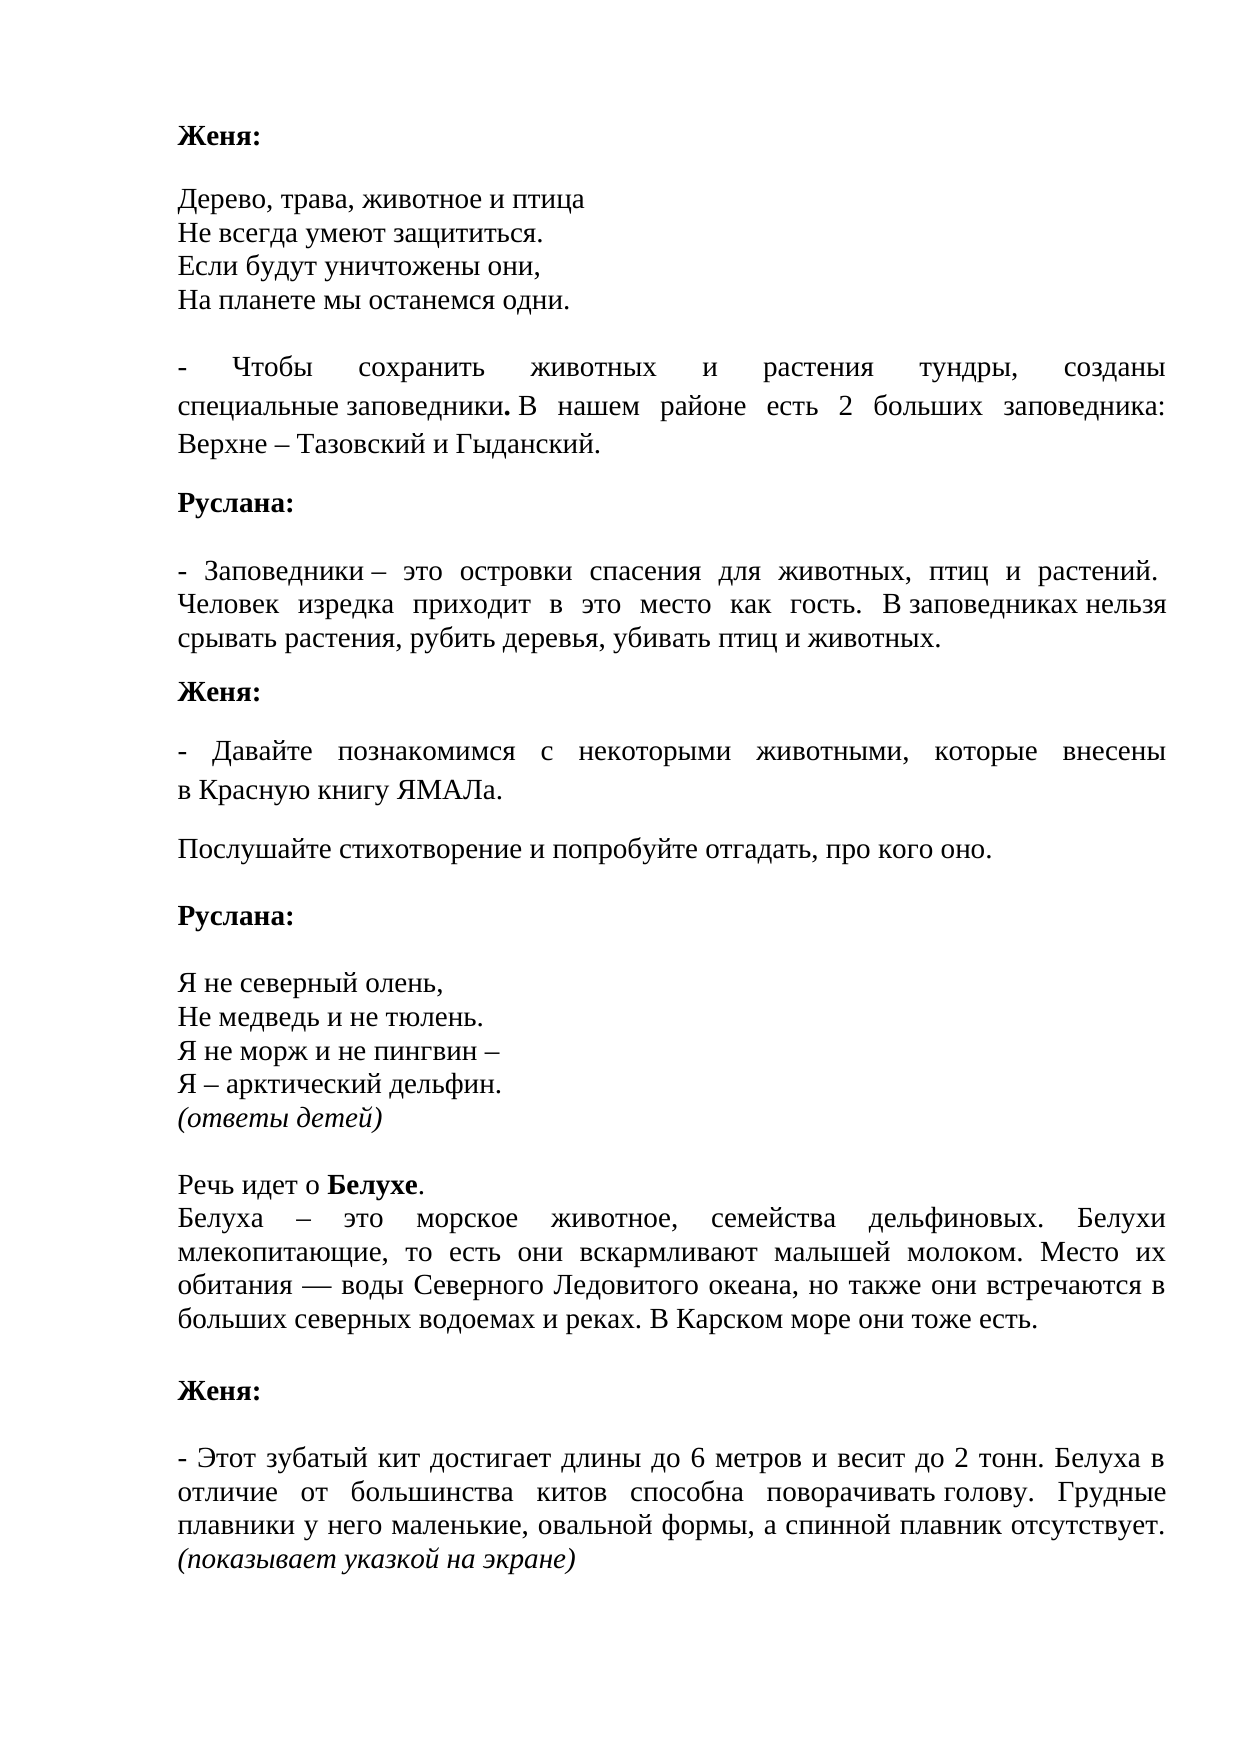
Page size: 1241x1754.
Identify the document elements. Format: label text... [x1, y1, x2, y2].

text Не всегда умеют защититься. [177, 215, 1167, 248]
text - Давайте познакомимся с некоторыми животными, которые внесены в Красную книгу ЯМАЛа. [177, 733, 1167, 806]
text На планете мы останемся одни. [177, 282, 1167, 316]
text Женя: [177, 674, 1167, 708]
text Послушайте стихотворение и попробуйте отгадать, про кого оно. [177, 831, 1167, 865]
text Женя: [177, 118, 1167, 152]
text - Этот зубатый кит достигает длины до 6 метров и весит до 2 тонн. Белуха в отличие от большинства китов способна поворачивать голову. Грудные плавники у него маленькие, овальной формы, а спинной плавник отсутствует. (показывает указкой на экране) [177, 1440, 1167, 1574]
text Руслана: [177, 898, 1167, 932]
text Я не северный олень, [177, 966, 1167, 999]
text - Заповедники – это островки спасения для животных, птиц и растений. Человек изредка приходит в это место как гость. В заповедниках нельзя срывать растения, рубить деревья, убивать птиц и животных. [177, 553, 1167, 653]
text Женя: [177, 1373, 1167, 1407]
text Дерево, трава, животное и птица [177, 181, 1167, 215]
text Я – арктический дельфин. [177, 1066, 1167, 1100]
text Речь идет о Белухе. [177, 1167, 1167, 1200]
text Не медведь и не тюлень. [177, 999, 1167, 1033]
text Если будут уничтожены они, [177, 248, 1167, 282]
text Руслана: [177, 486, 1167, 519]
text Белуха – это морское животное, семейства дельфиновых. Белухи млекопитающие, то есть они вскармливают малышей молоком. Место их обитания — воды Северного Ледовитого океана, но также они встречаются в больших северных водоемах и реках. В Карском море они тоже есть. [177, 1200, 1167, 1334]
text (ответы детей) [177, 1100, 1167, 1133]
text Я не морж и не пингвин – [177, 1033, 1167, 1066]
text - Чтобы сохранить животных и растения тундры, созданы специальные заповедники. В нашем районе есть 2 больших заповедника: Верхне – Тазовский и Гыданский. [177, 349, 1167, 460]
